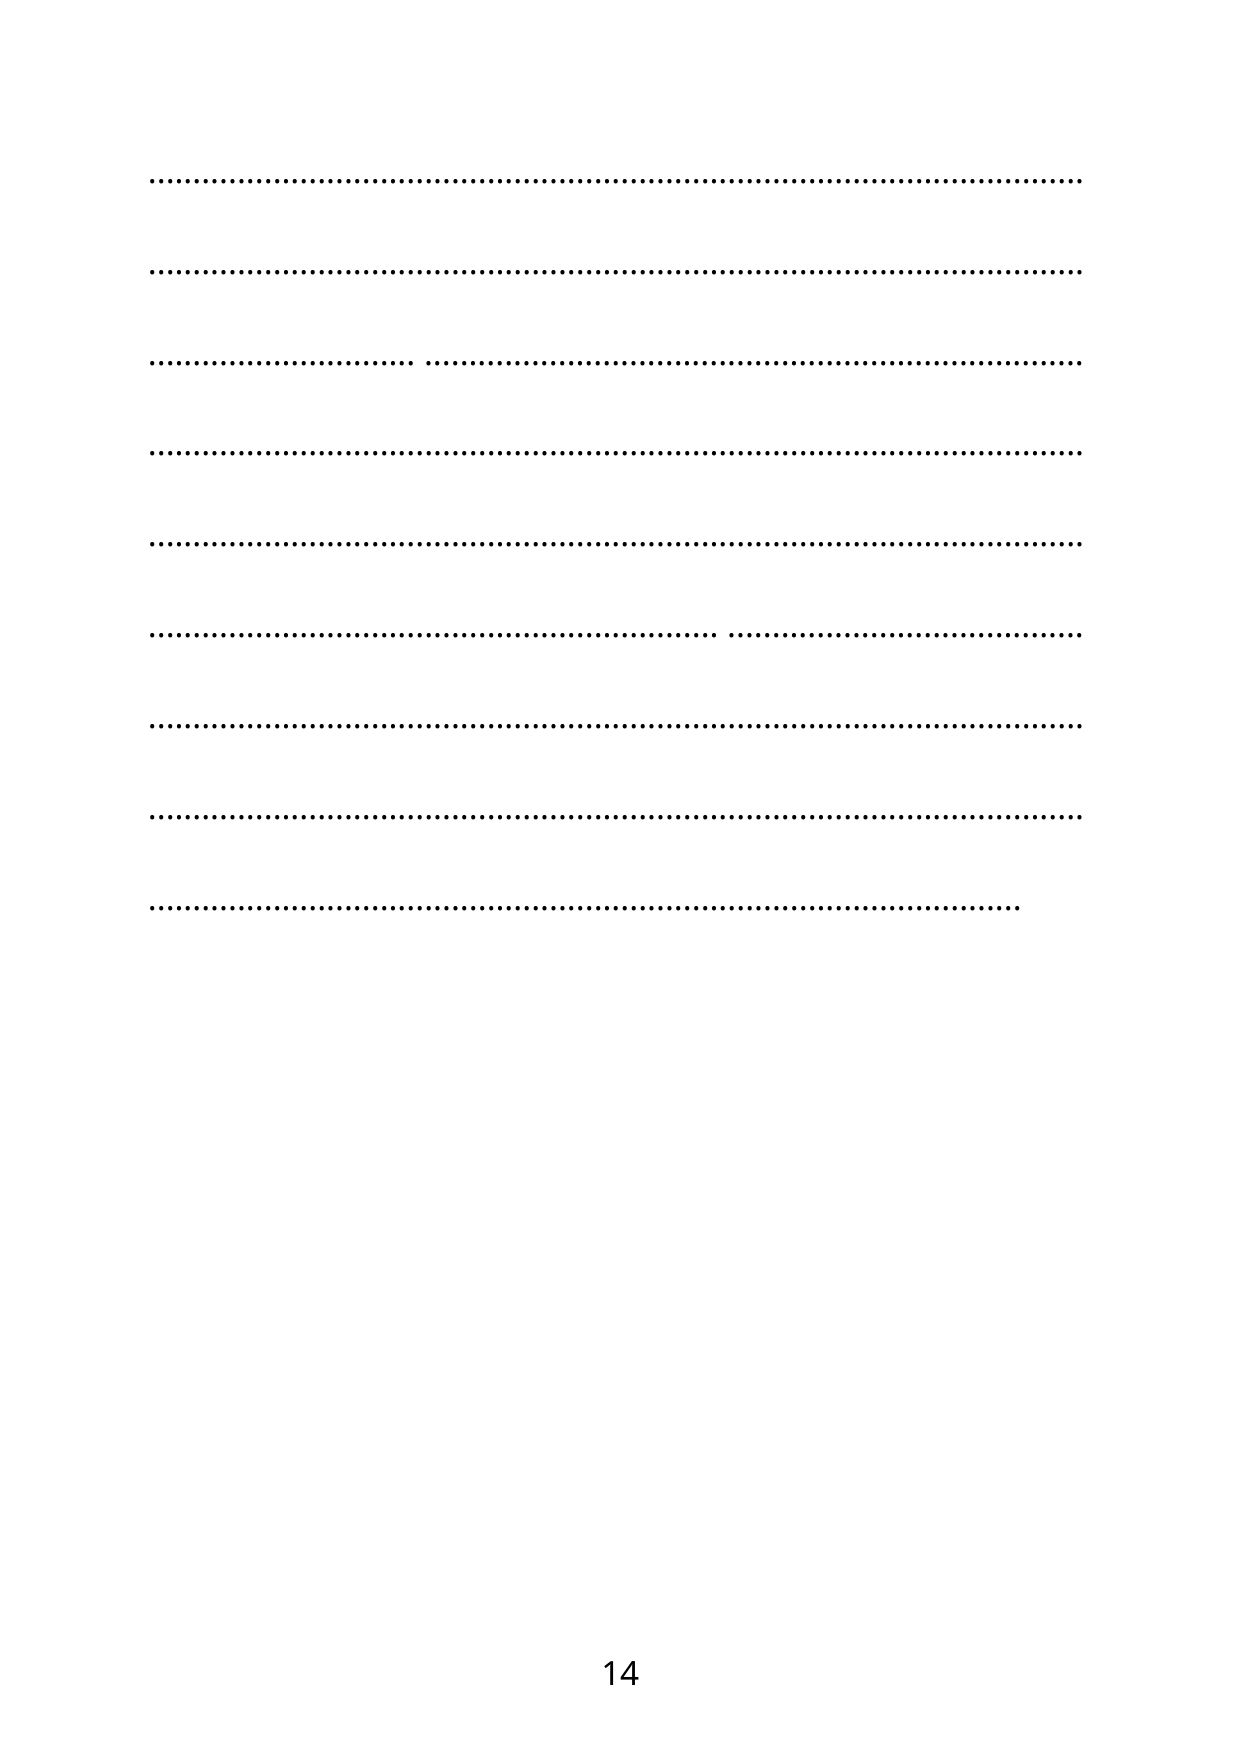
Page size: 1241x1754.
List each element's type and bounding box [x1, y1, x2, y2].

text [148, 148, 1092, 920]
